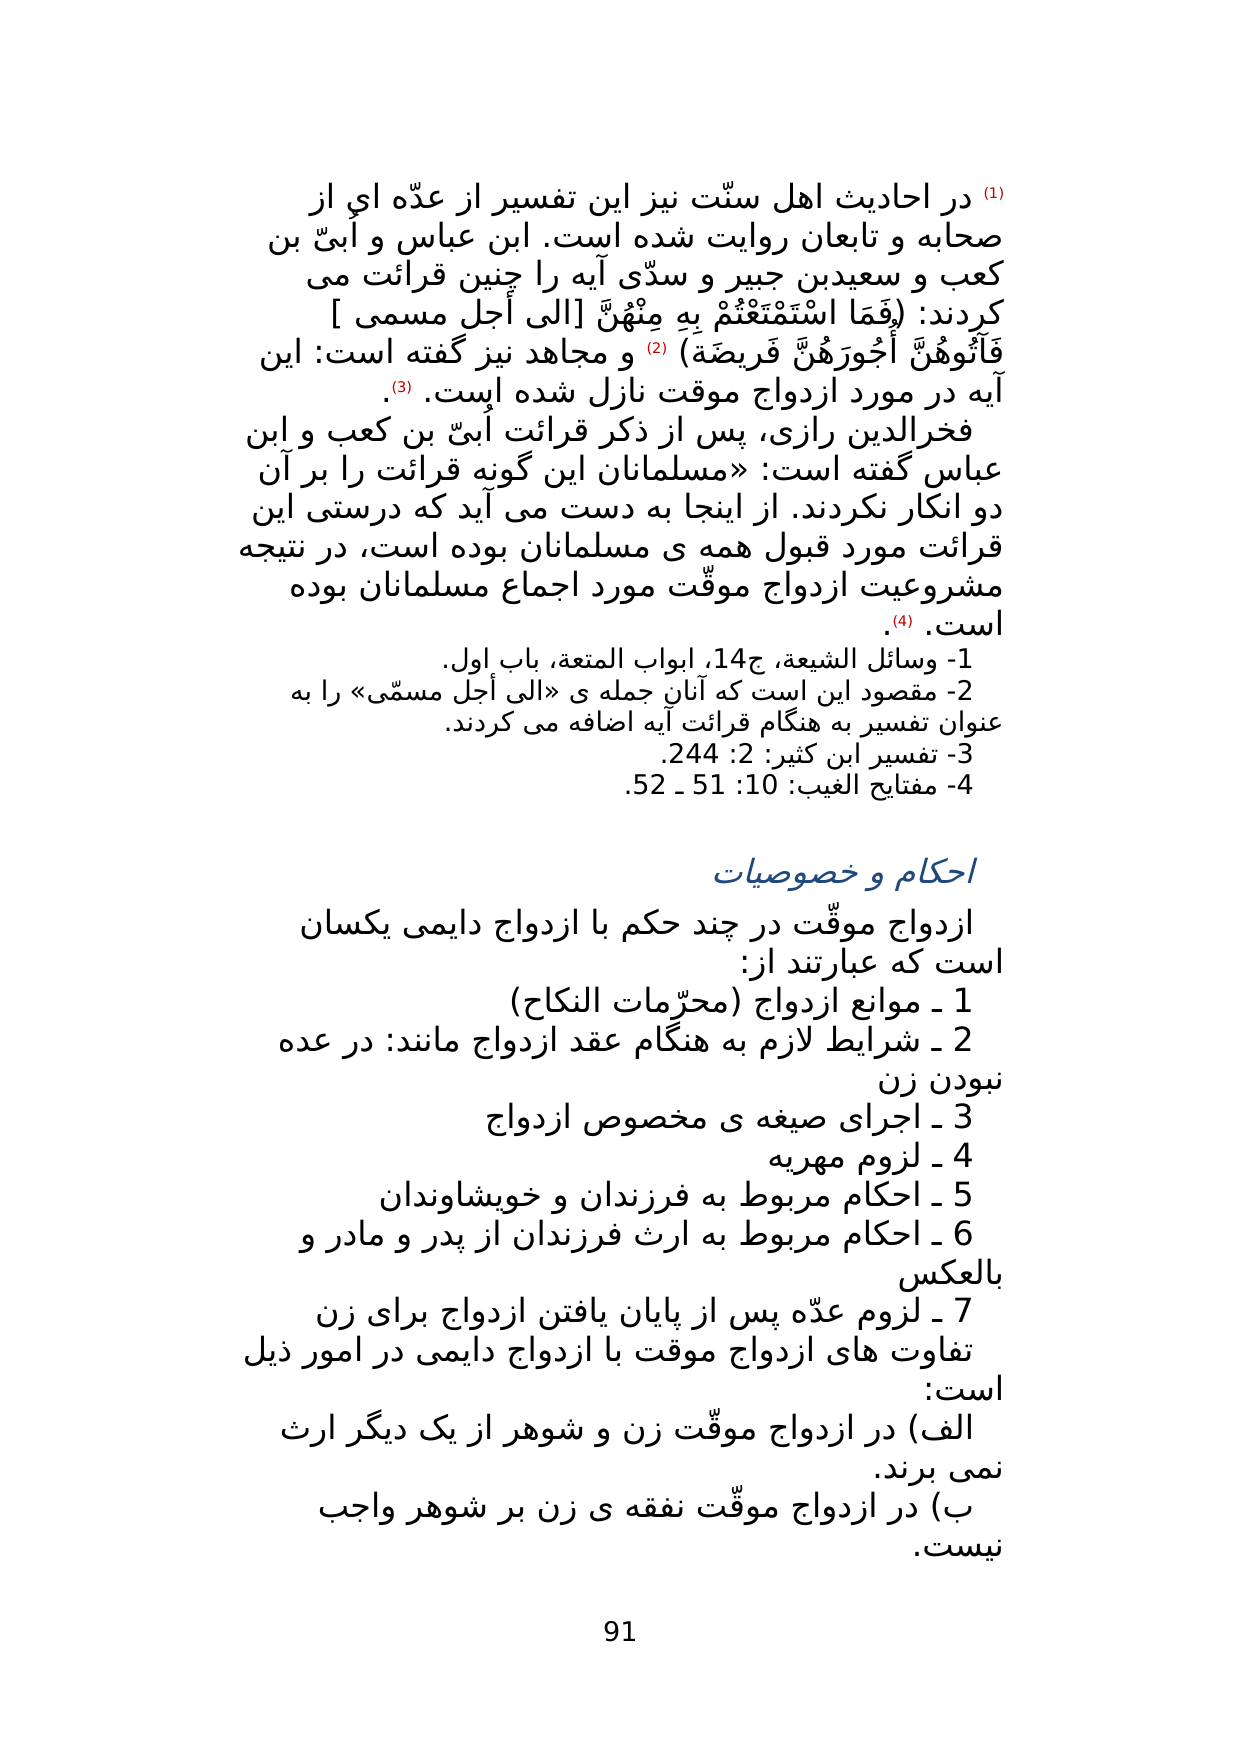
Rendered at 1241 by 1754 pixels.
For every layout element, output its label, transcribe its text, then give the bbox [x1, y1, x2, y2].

text 6 ـ احکام مربوط به ارث فرزندان از پدر و مادر و بالعکس [236, 1214, 1004, 1292]
text 4- مفتایح الغیب: 10: 51 ـ 52. [236, 770, 1004, 801]
text 4 ـ لزوم مهریه [236, 1137, 1004, 1175]
text 5 ـ احکام مربوط به فرزندان و خویشاوندان [236, 1175, 1004, 1214]
text ب) در ازدواج موقّت نفقه ی زن بر شوهر واجب نیست. [236, 1486, 1004, 1564]
text 3- تفسیر ابن کثیر: 2: 244. [236, 738, 1004, 770]
text 3 ـ اجرای صیغه ی مخصوص ازدواج [236, 1098, 1004, 1137]
text 1 ـ موانع ازدواج (محرّمات النکاح) [236, 981, 1004, 1020]
text 1- وسائل الشیعة، ج14، ابواب المتعة، باب اول. [236, 643, 1004, 675]
text 2- مقصود این است که آنان جمله ی «الی أجل مسمّی» را به عنوان تفسیر به هنگام قرائت آیه اضافه می کردند. [236, 675, 1004, 738]
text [236, 177, 1004, 410]
text فخرالدین رازی، پس از ذکر قرائت اُبیّ بن کعب و ابن عباس گفته است: «مسلمانان این گونه قرائت را بر آن دو انکار نکردند. از اینجا به دست می آید که درستی این قرائت مورد قبول همه ی مسلمانان بوده است، در نتیجه مشروعیت ازدواج موقّت مورد اجماع مسلمانان بوده است. (4). [236, 410, 1004, 643]
text 2 ـ شرایط لازم به هنگام عقد ازدواج مانند: در عده نبودن زن [236, 1020, 1004, 1098]
text ازدواج موقّت در چند حکم با ازدواج دایمی یکسان است که عبارتند از: [236, 903, 1004, 981]
text الف) در ازدواج موقّت زن و شوهر از یک دیگر ارث نمی برند. [236, 1408, 1004, 1486]
text تفاوت های ازدواج موقت با ازدواج دایمی در امور ذیل است: [236, 1331, 1004, 1408]
text 7 ـ لزوم عدّه پس از پایان یافتن ازدواج برای زن [236, 1292, 1004, 1331]
subtitle احکام و خصوصیات [236, 852, 1004, 891]
